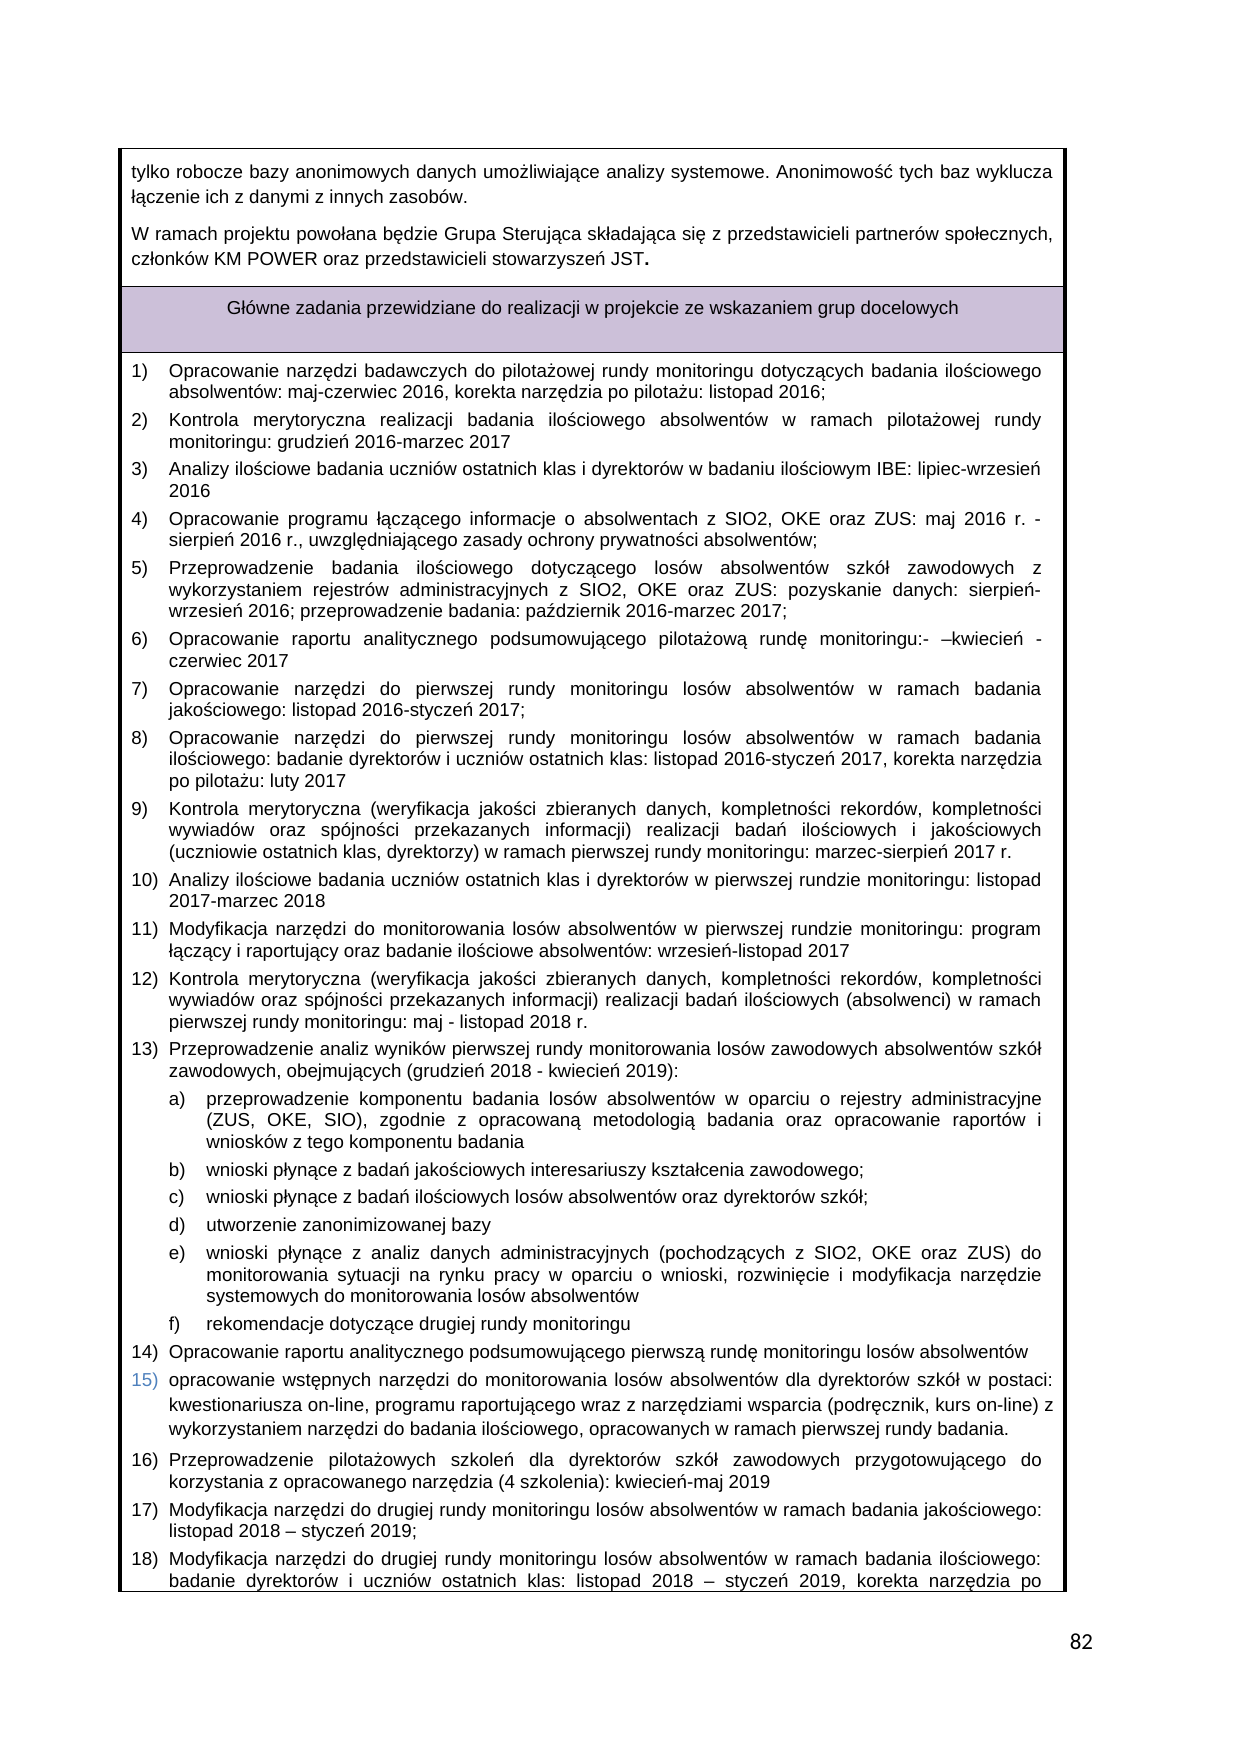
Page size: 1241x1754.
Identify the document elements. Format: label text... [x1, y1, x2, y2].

table_cell Główne zadania przewidziane do realizacji w projekcie ze wskazaniem grup docelowych [122, 287, 1063, 352]
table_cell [122, 353, 1063, 1591]
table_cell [122, 149, 1063, 286]
